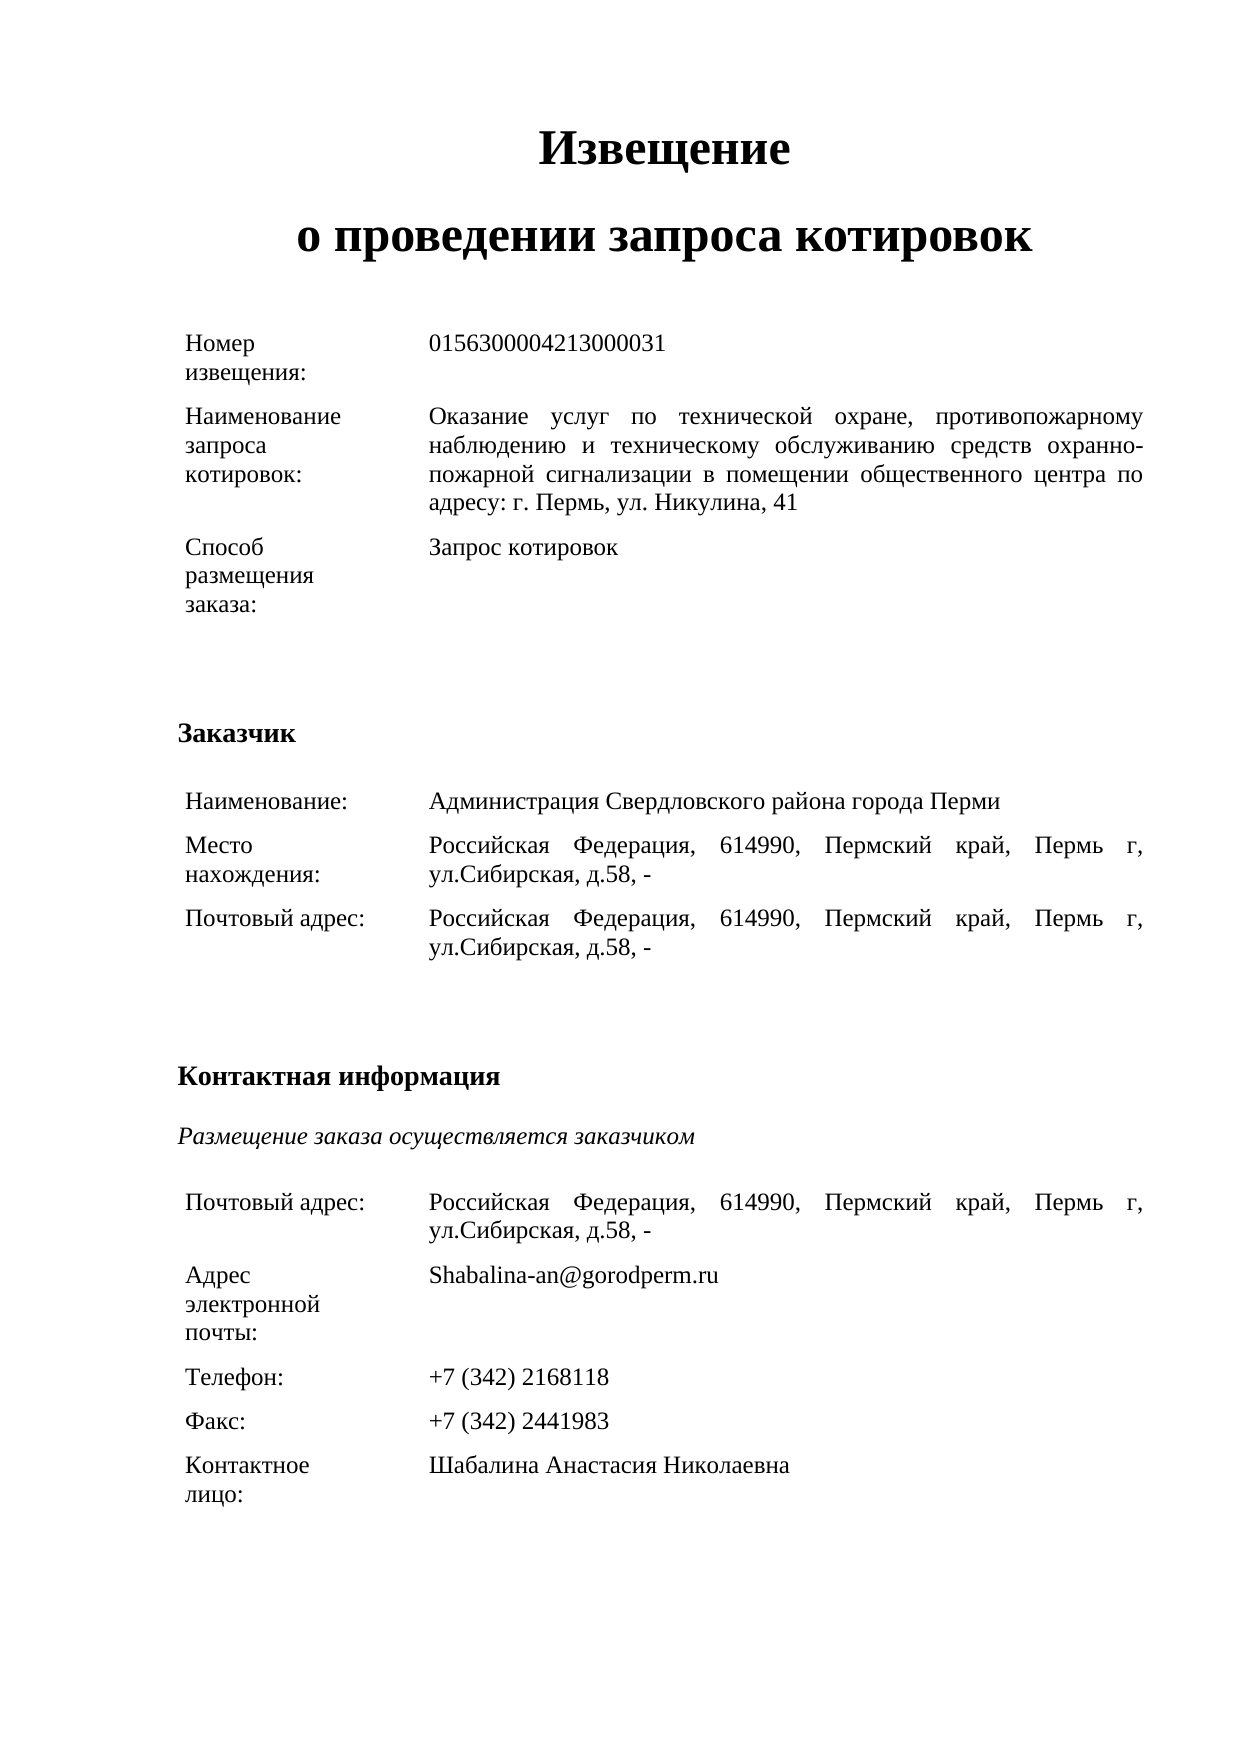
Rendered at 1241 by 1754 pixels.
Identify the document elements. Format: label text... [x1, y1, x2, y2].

table_cell Оказание услуг по технической охране, противопожарному наблюдению и техническому обслуживанию средств охранно-пожарной сигнализации в помещении общественного центра по адресу: г. Пермь, ул. Никулина, 41 [421, 393, 1152, 524]
table_cell Почтовый адрес: [177, 896, 421, 969]
text Заказчик [177, 717, 1152, 749]
text Размещение заказа осуществляется заказчиком [177, 1121, 1152, 1150]
text Извещение [177, 118, 1152, 176]
table_cell Телефон: [177, 1354, 421, 1398]
table_header Администрация Свердловского района города Перми [421, 778, 1152, 822]
table_cell Адрес электронной почты: [177, 1252, 421, 1354]
table_header Номер извещения: [177, 320, 421, 393]
text Контактная информация [177, 1059, 1152, 1092]
table_cell Российская Федерация, 614990, Пермский край, Пермь г, ул.Сибирская, д.58, - [421, 896, 1152, 969]
table_cell Shabalina-an@gorodperm.ru [421, 1252, 1152, 1354]
table_cell Российская Федерация, 614990, Пермский край, Пермь г, ул.Сибирская, д.58, - [421, 823, 1152, 896]
table_cell Факс: [177, 1398, 421, 1443]
table_header Почтовый адрес: [177, 1179, 421, 1252]
table_cell Шабалина Анастасия Николаевна [421, 1443, 1152, 1516]
text о проведении запроса котировок [177, 205, 1152, 262]
table_cell Запрос котировок [421, 524, 1152, 626]
table_header Наименование: [177, 778, 421, 822]
table_cell +7 (342) 2441983 [421, 1398, 1152, 1443]
table_header Российская Федерация, 614990, Пермский край, Пермь г, ул.Сибирская, д.58, - [421, 1179, 1152, 1252]
table_header 0156300004213000031 [421, 320, 1152, 393]
table_cell Место нахождения: [177, 823, 421, 896]
table_cell +7 (342) 2168118 [421, 1354, 1152, 1398]
table_cell Контактное лицо: [177, 1443, 421, 1516]
table_cell Наименование запроса котировок: [177, 393, 421, 524]
table_cell Способ размещения заказа: [177, 524, 421, 626]
